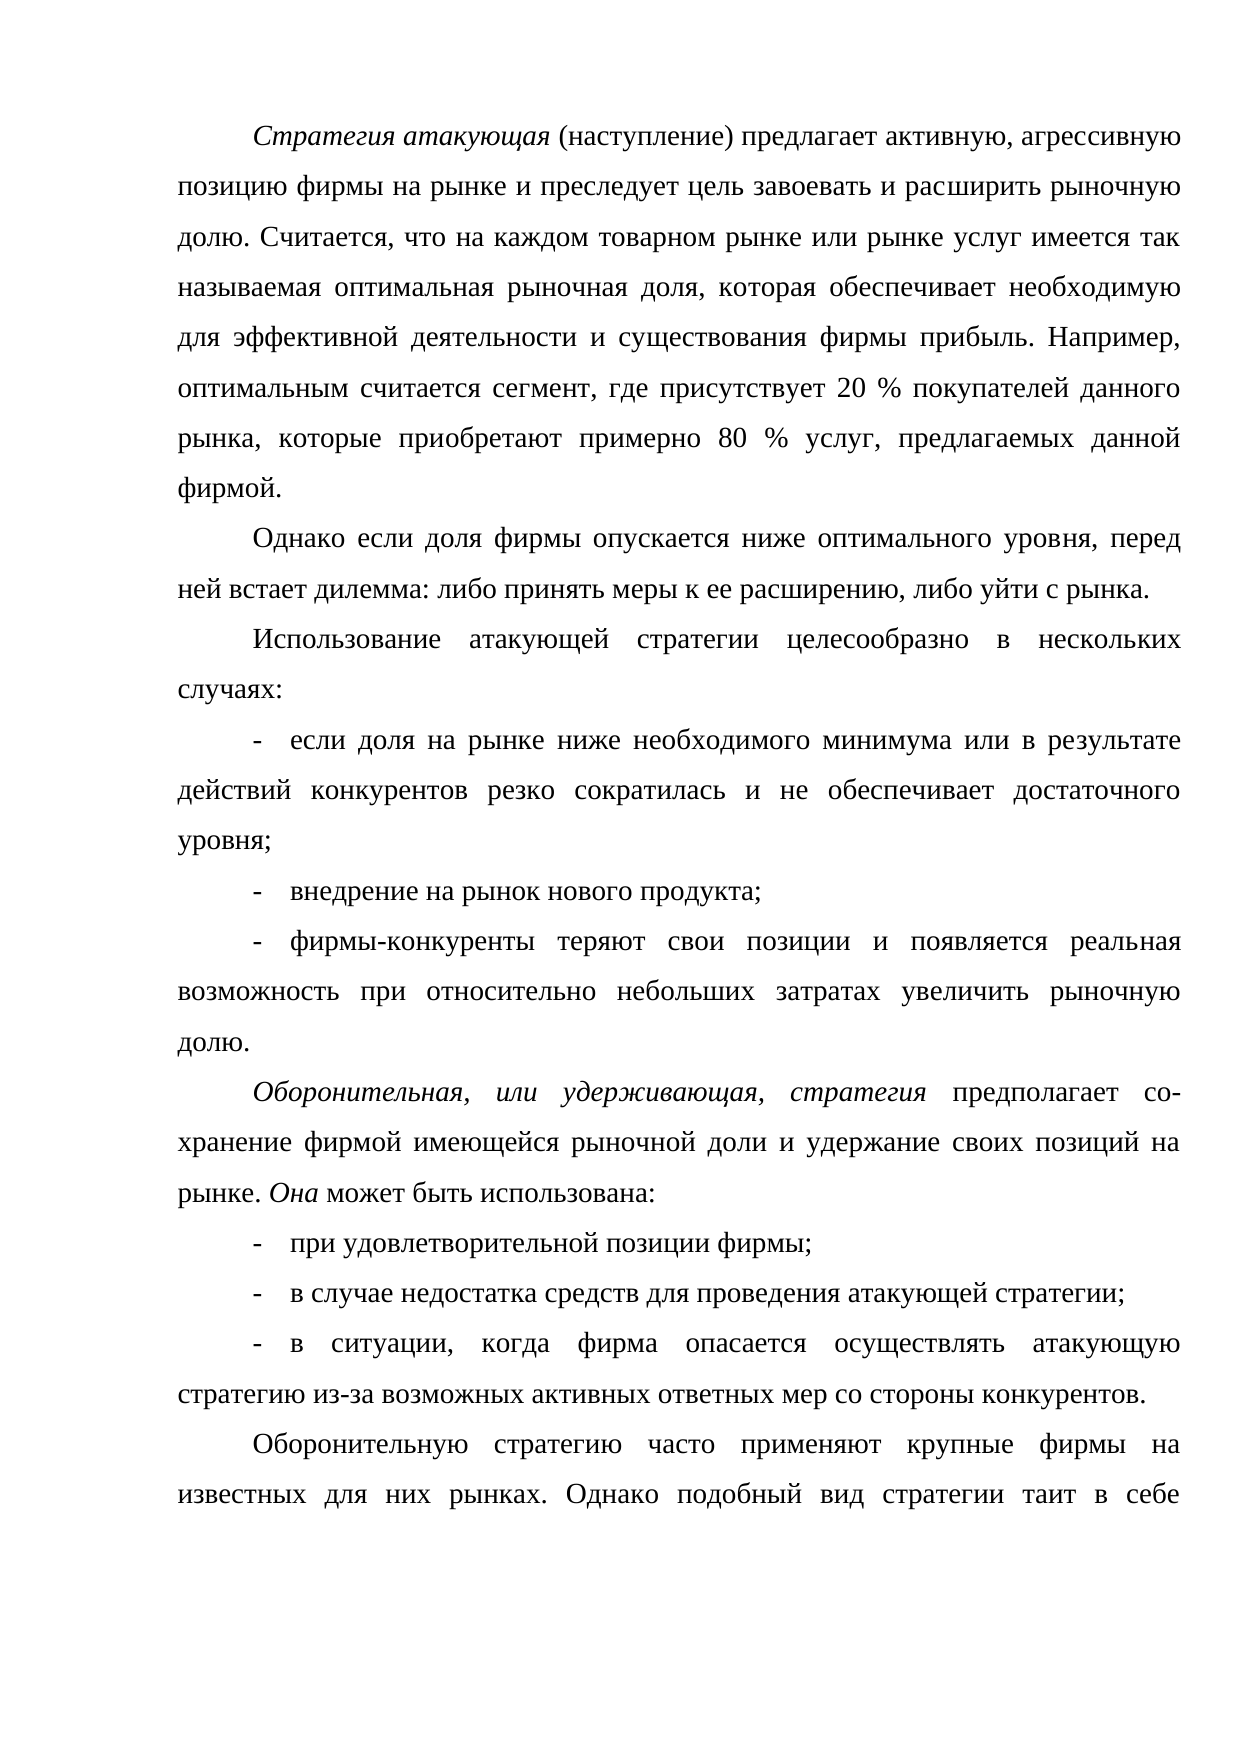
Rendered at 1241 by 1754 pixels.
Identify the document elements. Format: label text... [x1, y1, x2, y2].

list в ситуации, когда фирма опасается осуществлять атакующую стратегию из-за возможных активных ответных мер со стороны конкурентов. [177, 1326, 1181, 1409]
text Использование атакующей стратегии целесообразно в нескольких случаях: [177, 621, 1181, 705]
text Стратегия атакующая (наступление) предлагает активную, агрессивную позицию фирмы на рынке и преследует цель завоевать и расширить рыночную долю. Считается, что на каждом товарном рынке или рынке услуг имеется так называемая оптимальная рыночная доля, которая обеспечивает необходимую для эффективной деятельности и существования фирмы прибыль. Например, оптимальным считается сегмент, где присутствует 20 % покупателей данного рынка, которые приобретают примерно 80 % услуг, предлагаемых данной фирмой. [177, 118, 1181, 504]
list внедрение на рынок нового продукта; [177, 873, 1181, 906]
list фирмы-конкуренты теряют свои позиции и появляется реальная возможность при относительно небольших затратах увеличить рыночную долю. [177, 923, 1181, 1057]
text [177, 1426, 1181, 1510]
list при удовлетворительной позиции фирмы; [177, 1225, 1181, 1258]
text Оборонительная, или удерживающая, стратегия предполагает сохранение фирмой имеющейся рыночной доли и удержание своих позиций на рынке. Она может быть использована: [177, 1074, 1181, 1208]
list в случае недостатка средств для проведения атакующей стратегии; [177, 1275, 1181, 1309]
text Однако если доля фирмы опускается ниже оптимального уровня, перед ней встает дилемма: либо принять меры к ее расширению, либо уйти с рынка. [177, 521, 1181, 604]
list если доля на рынке ниже необходимого минимума или в результате действий конкурентов резко сократилась и не обеспечивает достаточного уровня; [177, 722, 1181, 856]
